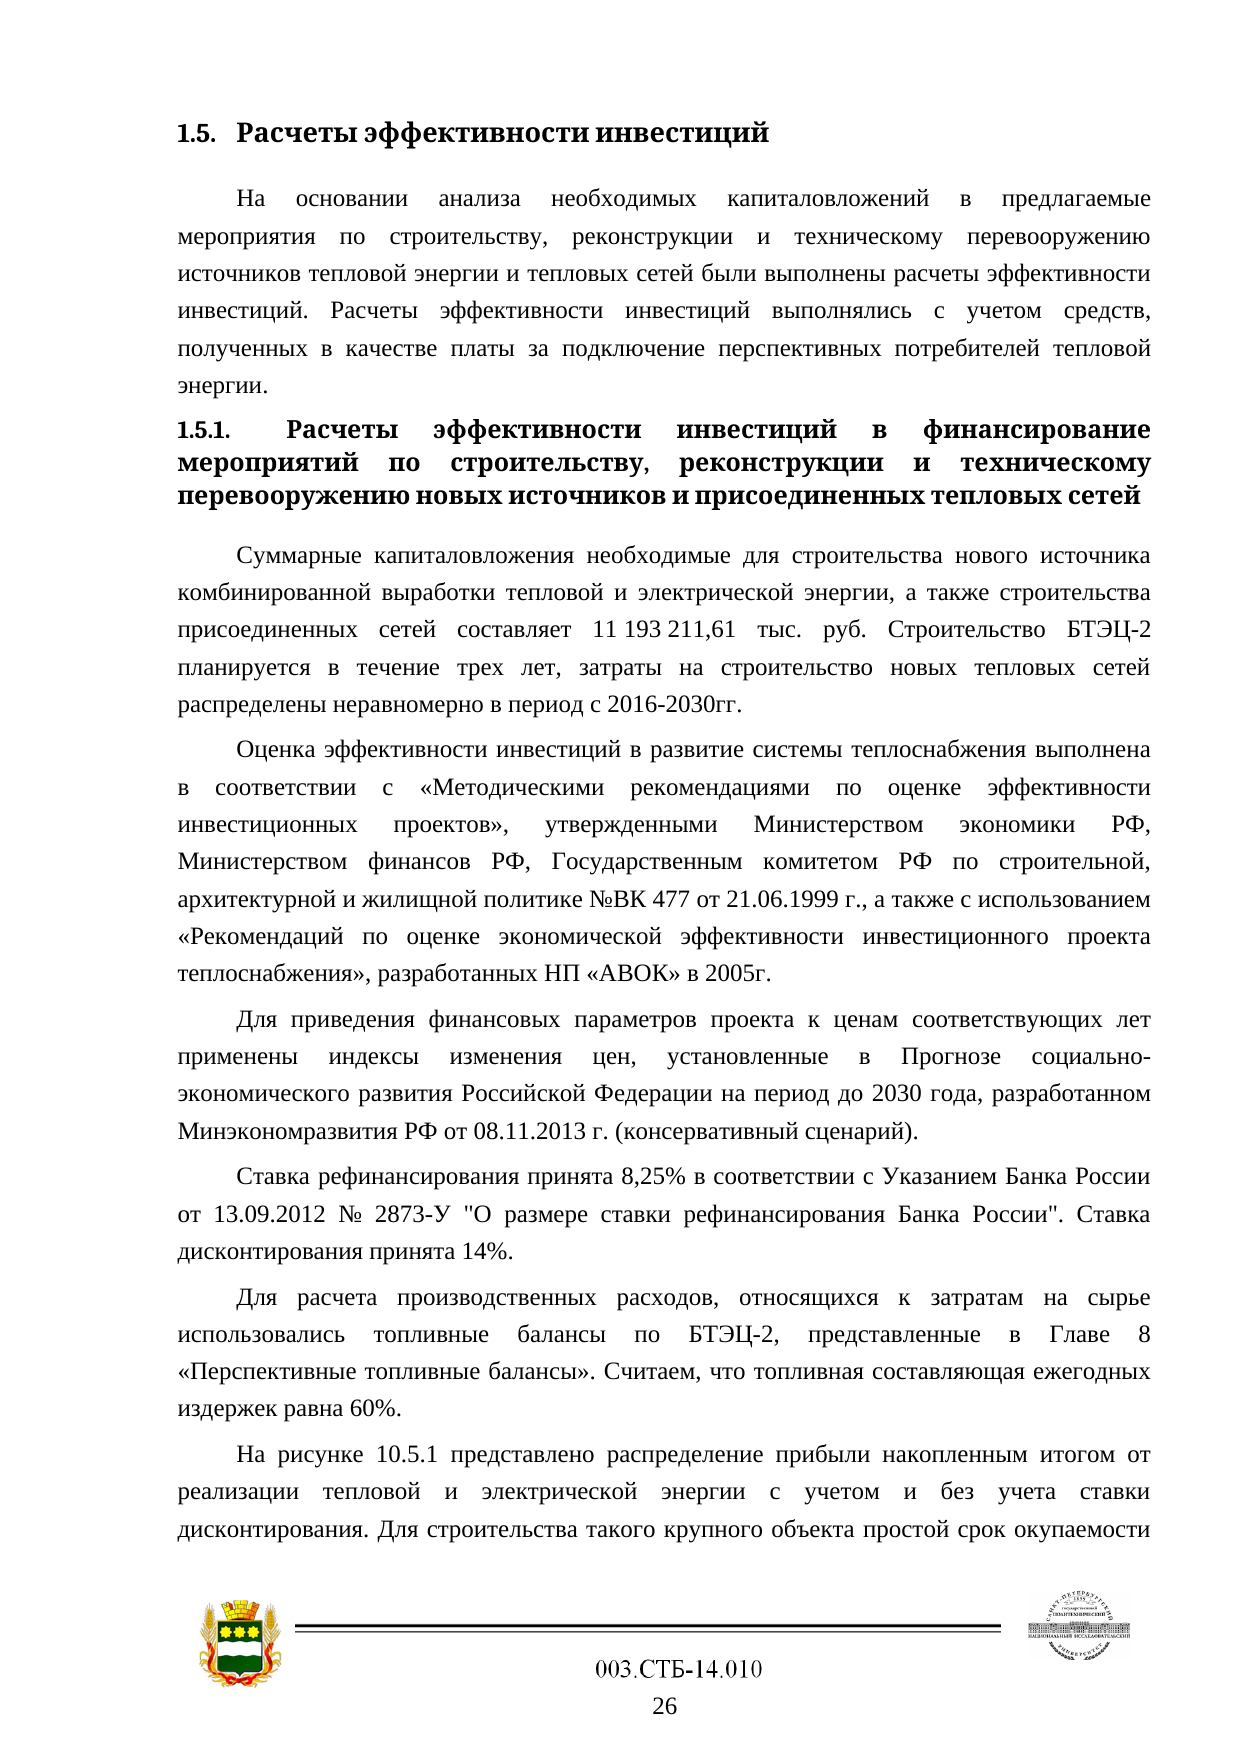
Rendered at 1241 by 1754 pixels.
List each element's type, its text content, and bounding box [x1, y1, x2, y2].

text Оценка эффективности инвестиций в развитие системы теплоснабжения выполнена в соответствии с «Методическими рекомендациями по оценке эффективности инвестиционных проектов», утвержденными Министерством экономики РФ, Министерством финансов РФ, Государственным комитетом РФ по строительной, архитектурной и жилищной политике №ВК 477 от 21.06.1999 г., а также с использованием «Рекомендаций по оценке экономической эффективности инвестиционного проекта теплоснабжения», разработанных НП «АВОК» в 2005г. [177, 734, 1152, 987]
text Ставка рефинансирования принята 8,25% в соответствии с Указанием Банка России от 13.09.2012 № 2873-У "О размере ставки рефинансирования Банка России". Ставка дисконтирования принята 14%. [177, 1161, 1152, 1265]
text Для приведения финансовых параметров проекта к ценам соответствующих лет применены индексы изменения цен, установленные в Прогнозе социально-экономического развития Российской Федерации на период до 2030 года, разработанном Минэкономразвития РФ от 08.11.2013 г. (консервативный сценарий). [177, 1004, 1152, 1144]
text Для расчета производственных расходов, относящихся к затратам на сырье использовались топливные балансы по БТЭЦ-2, представленные в Главе 8 «Перспективные топливные балансы». Считаем, что топливная составляющая ежегодных издержек равна 60%. [177, 1282, 1152, 1422]
picture [191, 1588, 1138, 1691]
subtitle Расчеты эффективности инвестиций [177, 118, 1152, 149]
text Суммарные капиталовложения необходимые для строительства нового источника комбинированной выработки тепловой и электрической энергии, а также строительства присоединенных сетей составляет 11 193 211,61 тыс. руб. Строительство БТЭЦ-2 планируется в течение трех лет, затраты на строительство новых тепловых сетей распределены неравномерно в период с 2016-2030гг. [177, 540, 1152, 718]
text На основании анализа необходимых капиталовложений в предлагаемые мероприятия по строительству, реконструкции и техническому перевооружению источников тепловой энергии и тепловых сетей были выполнены расчеты эффективности инвестиций. Расчеты эффективности инвестиций выполнялись с учетом средств, полученных в качестве платы за подключение перспективных потребителей тепловой энергии. [177, 183, 1152, 399]
subtitle Расчеты эффективности инвестиций в финансирование мероприятий по строительству, реконструкции и техническому перевооружению новых источников и присоединенных тепловых сетей [177, 416, 1152, 510]
